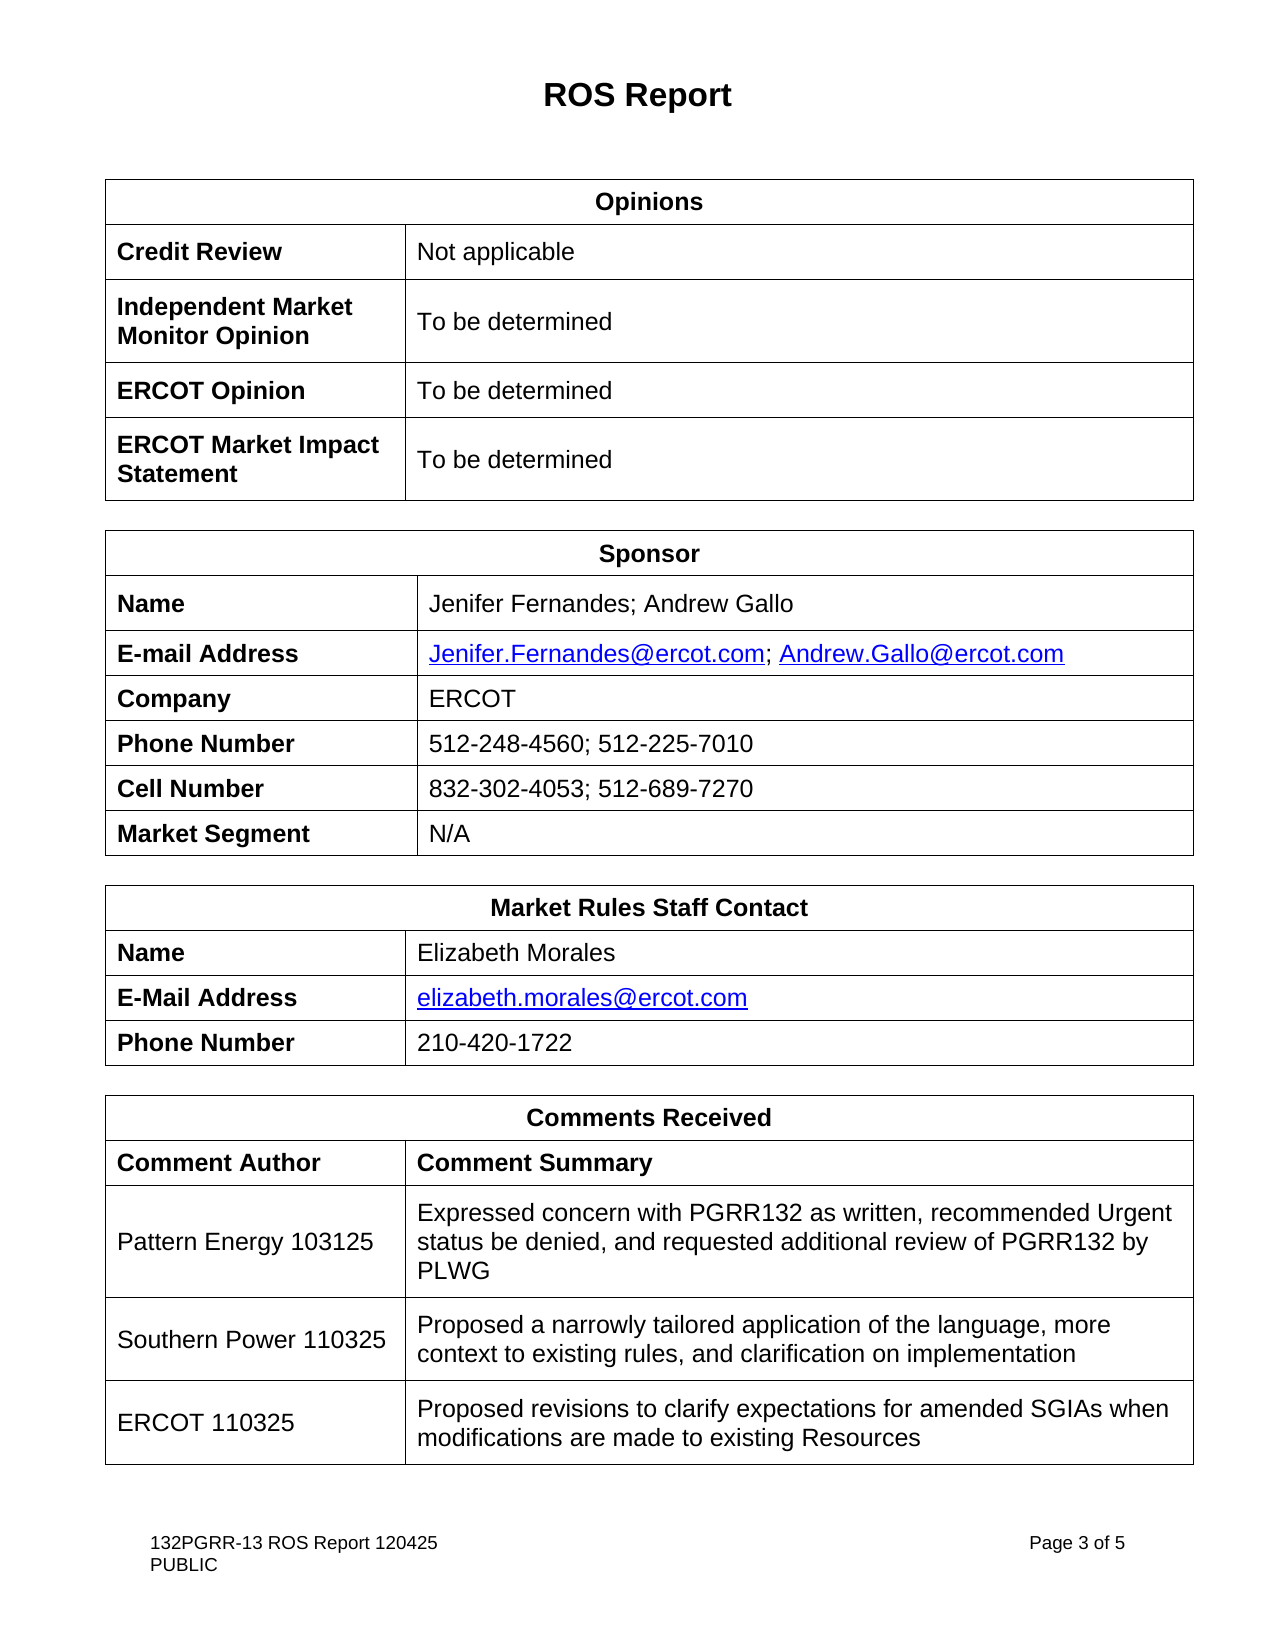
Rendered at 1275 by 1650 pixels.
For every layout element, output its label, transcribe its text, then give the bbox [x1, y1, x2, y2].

table_cell Proposed a narrowly tailored application of the language, more context to existing rules, and clarification on implementation [406, 1298, 1193, 1380]
table_cell ERCOT 110325 [106, 1381, 405, 1464]
table_cell 210-420-1722 [406, 1021, 1193, 1065]
table_cell To be determined [406, 363, 1193, 417]
table_cell 512-248-4560; 512-225-7010 [418, 721, 1193, 765]
table_cell Market Segment [106, 811, 417, 855]
table_cell Comment Summary [406, 1141, 1193, 1184]
table_cell ERCOT Market Impact Statement [106, 418, 405, 500]
table_cell To be determined [406, 418, 1193, 500]
table_cell Company [106, 676, 417, 720]
table_cell ERCOT Opinion [106, 363, 405, 417]
table_cell Jenifer.Fernandes@ercot.com; Andrew.Gallo@ercot.com [418, 631, 1193, 675]
table_cell ERCOT [418, 676, 1193, 720]
table_cell Southern Power 110325 [106, 1298, 405, 1380]
table_header Market Rules Staff Contact [106, 886, 1193, 930]
table_cell E-Mail Address [106, 976, 405, 1020]
table_cell E-mail Address [106, 631, 417, 675]
table_cell Independent Market Monitor Opinion [106, 280, 405, 362]
table_cell Phone Number [106, 1021, 405, 1065]
table_cell Cell Number [106, 766, 417, 810]
table_cell Pattern Energy 103125 [106, 1186, 405, 1297]
table_cell Name [106, 576, 417, 630]
table_cell Jenifer Fernandes; Andrew Gallo [418, 576, 1193, 630]
table_header Opinions [106, 180, 1193, 224]
table_cell elizabeth.morales@ercot.com [406, 976, 1193, 1020]
table_header Sponsor [106, 531, 1193, 575]
table_cell Name [106, 931, 405, 975]
table_cell Comment Author [106, 1141, 405, 1184]
table_cell 832-302-4053; 512-689-7270 [418, 766, 1193, 810]
table_cell Phone Number [106, 721, 417, 765]
table_cell Proposed revisions to clarify expectations for amended SGIAs when modifications are made to existing Resources [406, 1381, 1193, 1464]
table_cell To be determined [406, 280, 1193, 362]
table_header Comments Received [106, 1096, 1193, 1139]
table_cell N/A [418, 811, 1193, 855]
table_cell Not applicable [406, 225, 1193, 278]
table_cell Elizabeth Morales [406, 931, 1193, 975]
table_cell Credit Review [106, 225, 405, 278]
table_cell Expressed concern with PGRR132 as written, recommended Urgent status be denied, and requested additional review of PGRR132 by PLWG [406, 1186, 1193, 1297]
